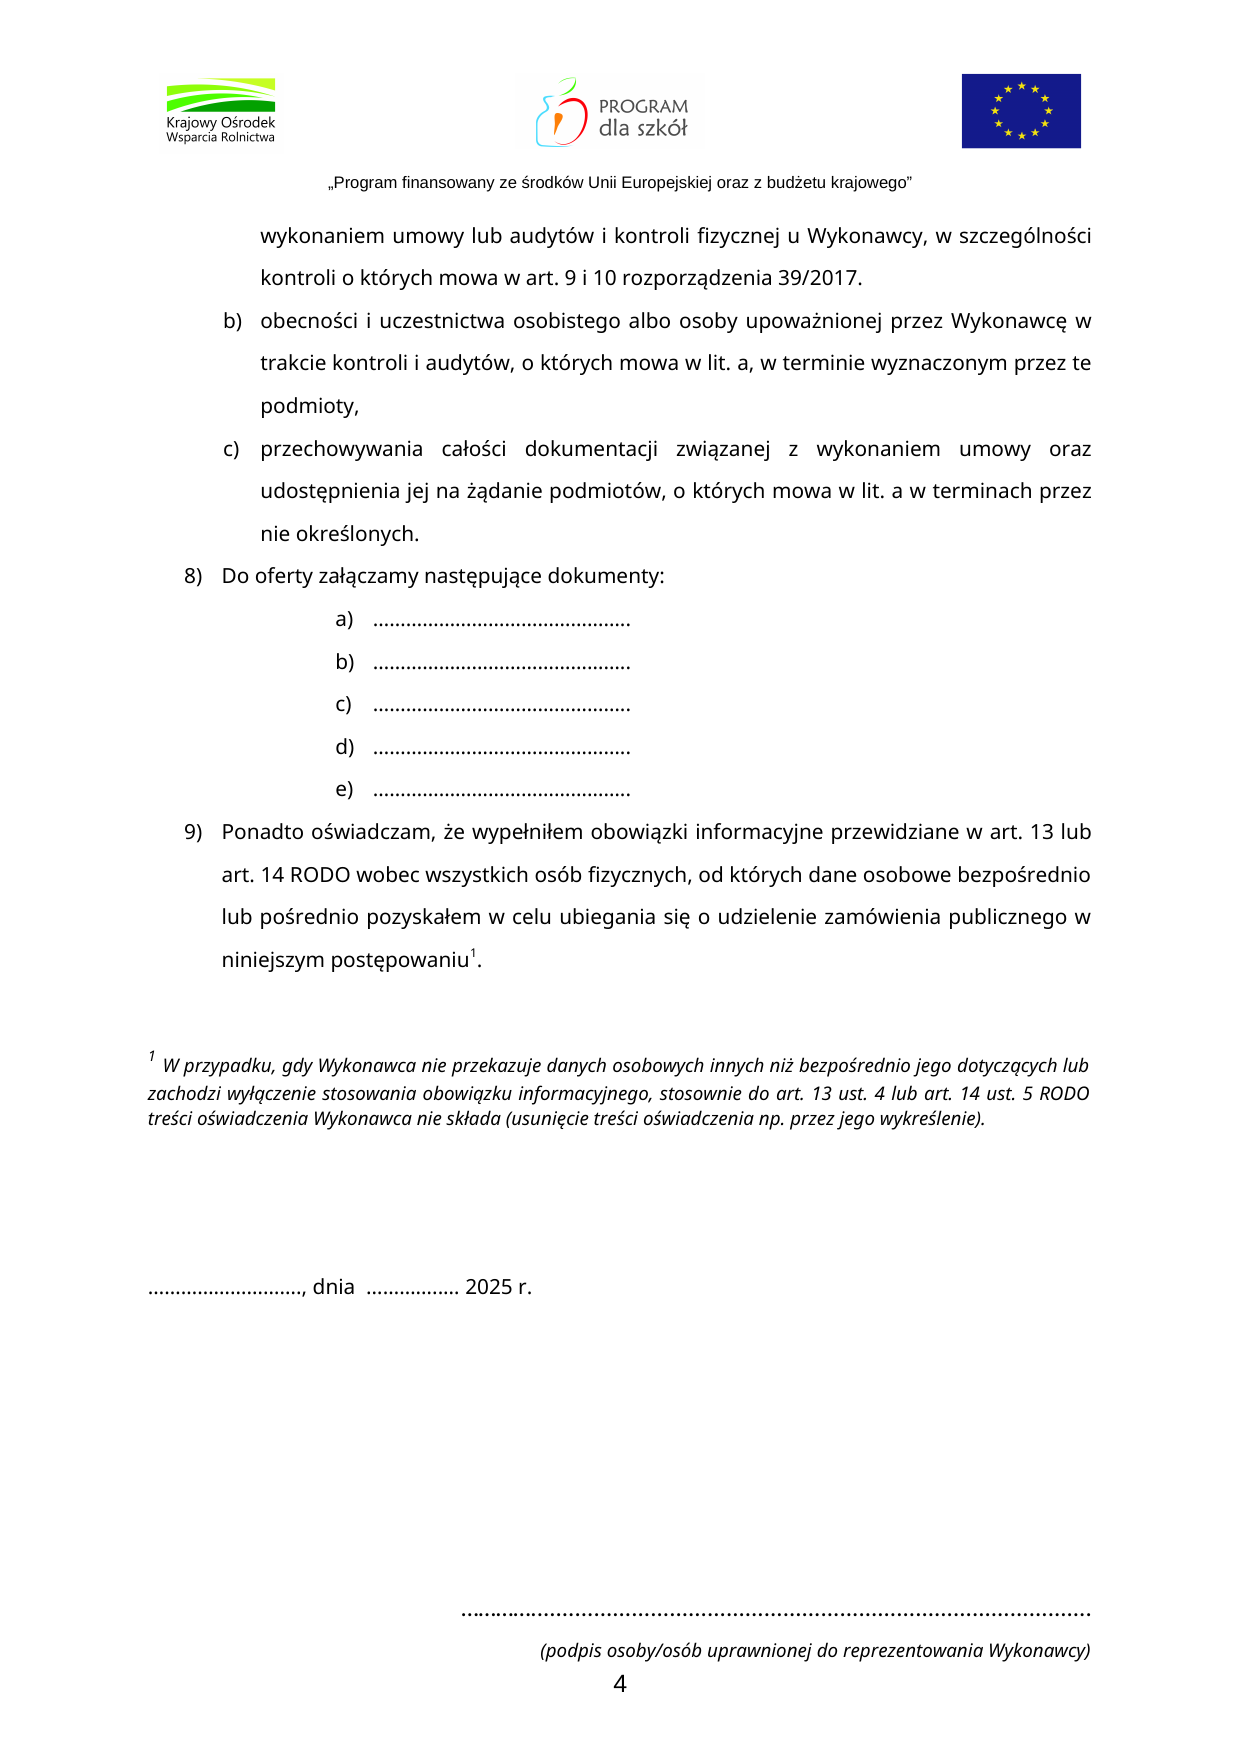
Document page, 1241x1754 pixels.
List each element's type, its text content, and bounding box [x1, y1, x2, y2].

text ………………………., dnia …………..… 2025 r. [148, 1272, 1093, 1300]
list Do oferty załączamy następujące dokumenty: [184, 562, 1093, 590]
text …………......................................................................................... [148, 1592, 1093, 1622]
list Ponadto oświadczam, że wypełniłem obowiązki informacyjne przewidziane w art. 13 lub art. 14 RODO wobec wszystkich osób fizycznych, od których dane osobowe bezpośrednio lub pośrednio pozyskałem w celu ubiegania się o udzielenie zamówienia publicznego w niniejszym postępowaniu1. [184, 817, 1093, 973]
list ……………………………………….. [335, 647, 1093, 675]
list ……………………………………….. [335, 732, 1093, 760]
picture [158, 73, 284, 154]
list ……………………………………….. [335, 689, 1093, 718]
list ……………………………………….. [335, 774, 1093, 803]
list ……………………………………….. [335, 604, 1093, 633]
text (podpis osoby/osób uprawnionej do reprezentowania Wykonawcy) [148, 1638, 1093, 1663]
text 1 W przypadku, gdy Wykonawca nie przekazuje danych osobowych innych niż bezpośrednio jego dotyczących lub zachodzi wyłączenie stosowania obowiązku informacyjnego, stosownie do art. 13 ust. 4 lub art. 14 ust. 5 RODO treści oświadczenia Wykonawca nie składa (usunięcie treści oświadczenia np. przez jego wykreślenie). [148, 1046, 1093, 1131]
list obecności i uczestnictwa osobistego albo osoby upoważnionej przez Wykonawcę w trakcie kontroli i audytów, o których mowa w lit. a, w terminie wyznaczonym przez te podmioty, [223, 306, 1093, 419]
picture [514, 73, 705, 149]
list przechowywania całości dokumentacji związanej z wykonaniem umowy oraz udostępnienia jej na żądanie podmiotów, o których mowa w lit. a w terminach przez nie określonych. [223, 434, 1093, 547]
